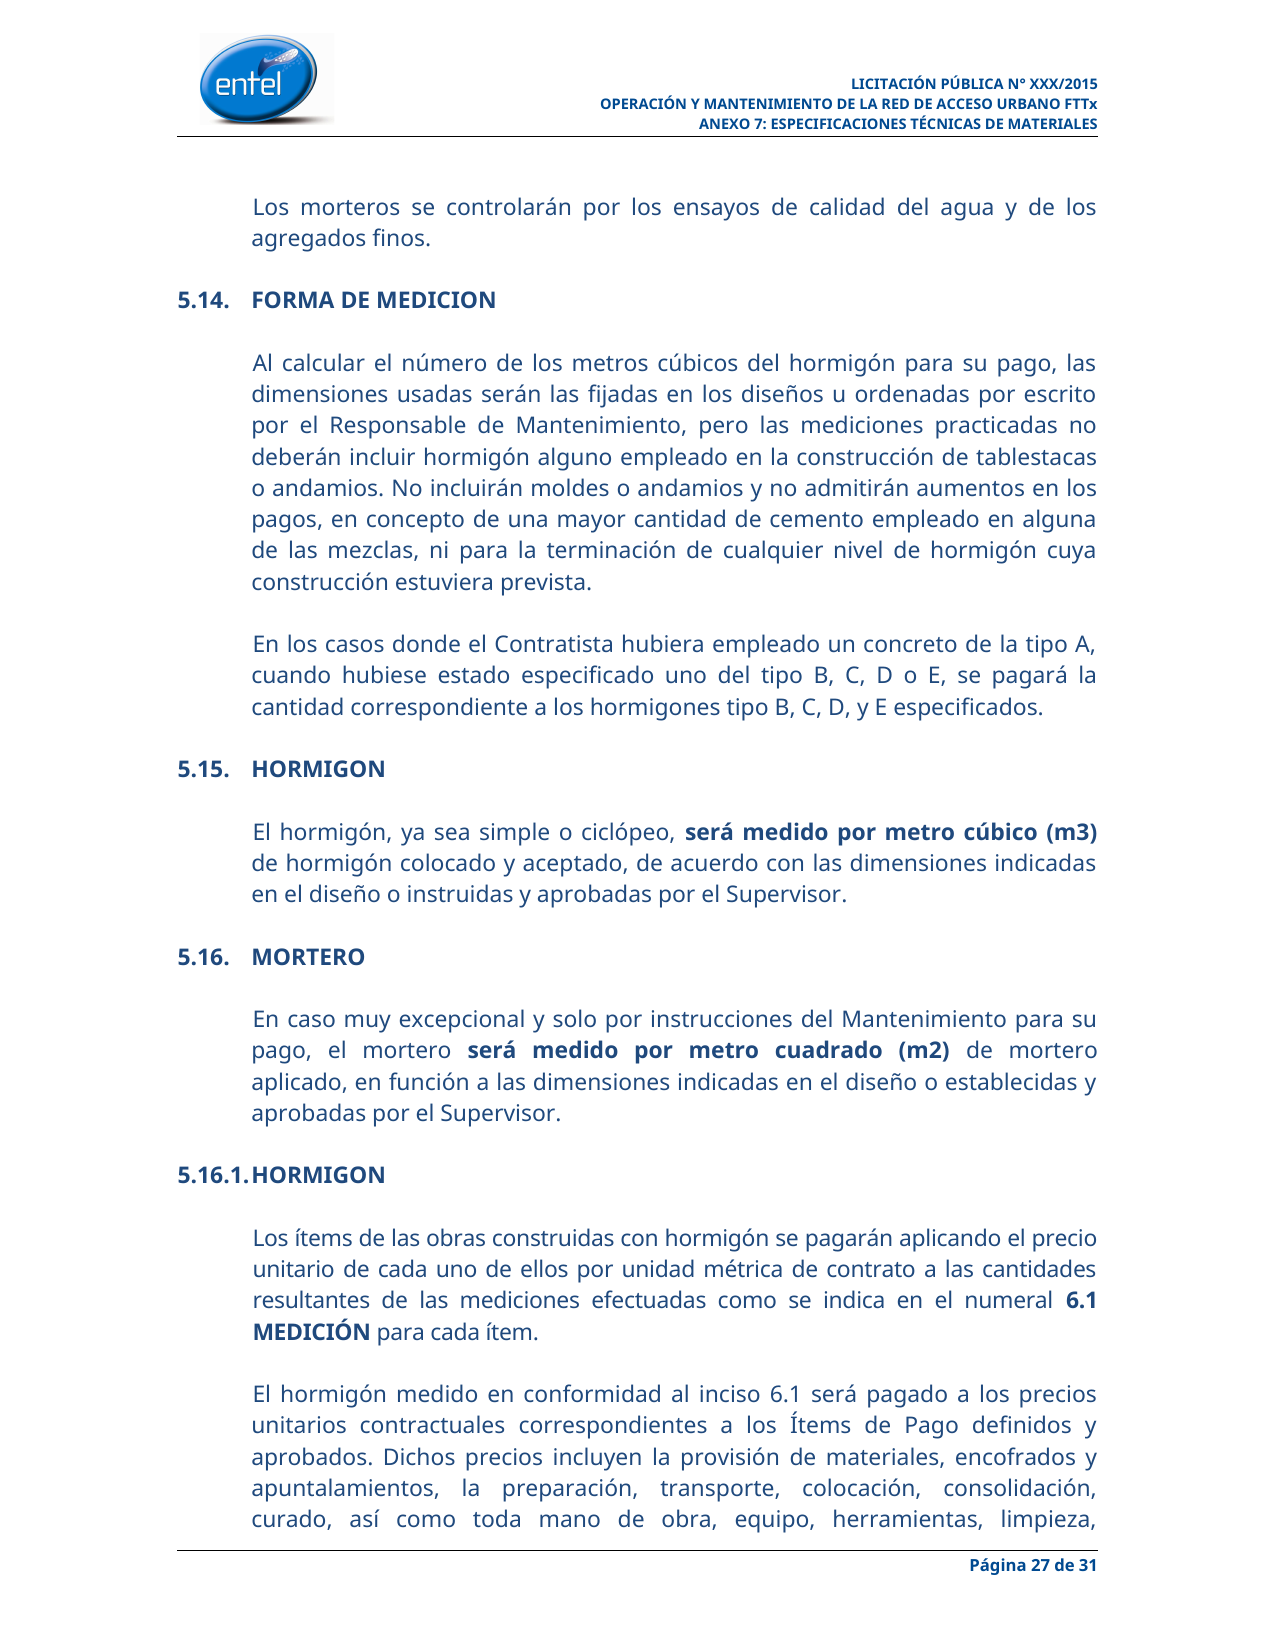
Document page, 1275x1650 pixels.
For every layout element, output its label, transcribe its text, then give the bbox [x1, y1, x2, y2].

list FORMA DE MEDICION [177, 284, 1098, 316]
text Los ítems de las obras construidas con hormigón se pagarán aplicando el precio unitario de cada uno de ellos por unidad métrica de contrato a las cantidades resultantes de las mediciones efectuadas como se indica en el numeral 6.1 MEDICIÓN para cada ítem. [252, 1222, 1098, 1347]
list MORTERO [177, 941, 1098, 972]
text Al calcular el número de los metros cúbicos del hormigón para su pago, las dimensiones usadas serán las fijadas en los diseños u ordenadas por escrito por el Responsable de Mantenimiento, pero las mediciones practicadas no deberán incluir hormigón alguno empleado en la construcción de tablestacas o andamios. No incluirán moldes o andamios y no admitirán aumentos en los pagos, en concepto de una mayor cantidad de cemento empleado en alguna de las mezclas, ni para la terminación de cualquier nivel de hormigón cuya construcción estuviera prevista. [251, 347, 1098, 597]
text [251, 1378, 1098, 1534]
text Los morteros se controlarán por los ensayos de calidad del agua y de los agregados finos. [251, 191, 1098, 253]
list HORMIGON [177, 753, 1098, 784]
text El hormigón, ya sea simple o ciclópeo, será medido por metro cúbico (m3) de hormigón colocado y aceptado, de acuerdo con las dimensiones indicadas en el diseño o instruidas y aprobadas por el Supervisor. [251, 816, 1098, 909]
picture [199, 33, 335, 125]
text En caso muy excepcional y solo por instrucciones del Mantenimiento para su pago, el mortero será medido por metro cuadrado (m2) de mortero aplicado, en función a las dimensiones indicadas en el diseño o establecidas y aprobadas por el Supervisor. [251, 1003, 1098, 1128]
text En los casos donde el Contratista hubiera empleado un concreto de la tipo A, cuando hubiese estado especificado uno del tipo B, C, D o E, se pagará la cantidad correspondiente a los hormigones tipo B, C, D, y E especificados. [251, 628, 1098, 722]
list HORMIGON [177, 1159, 1098, 1191]
